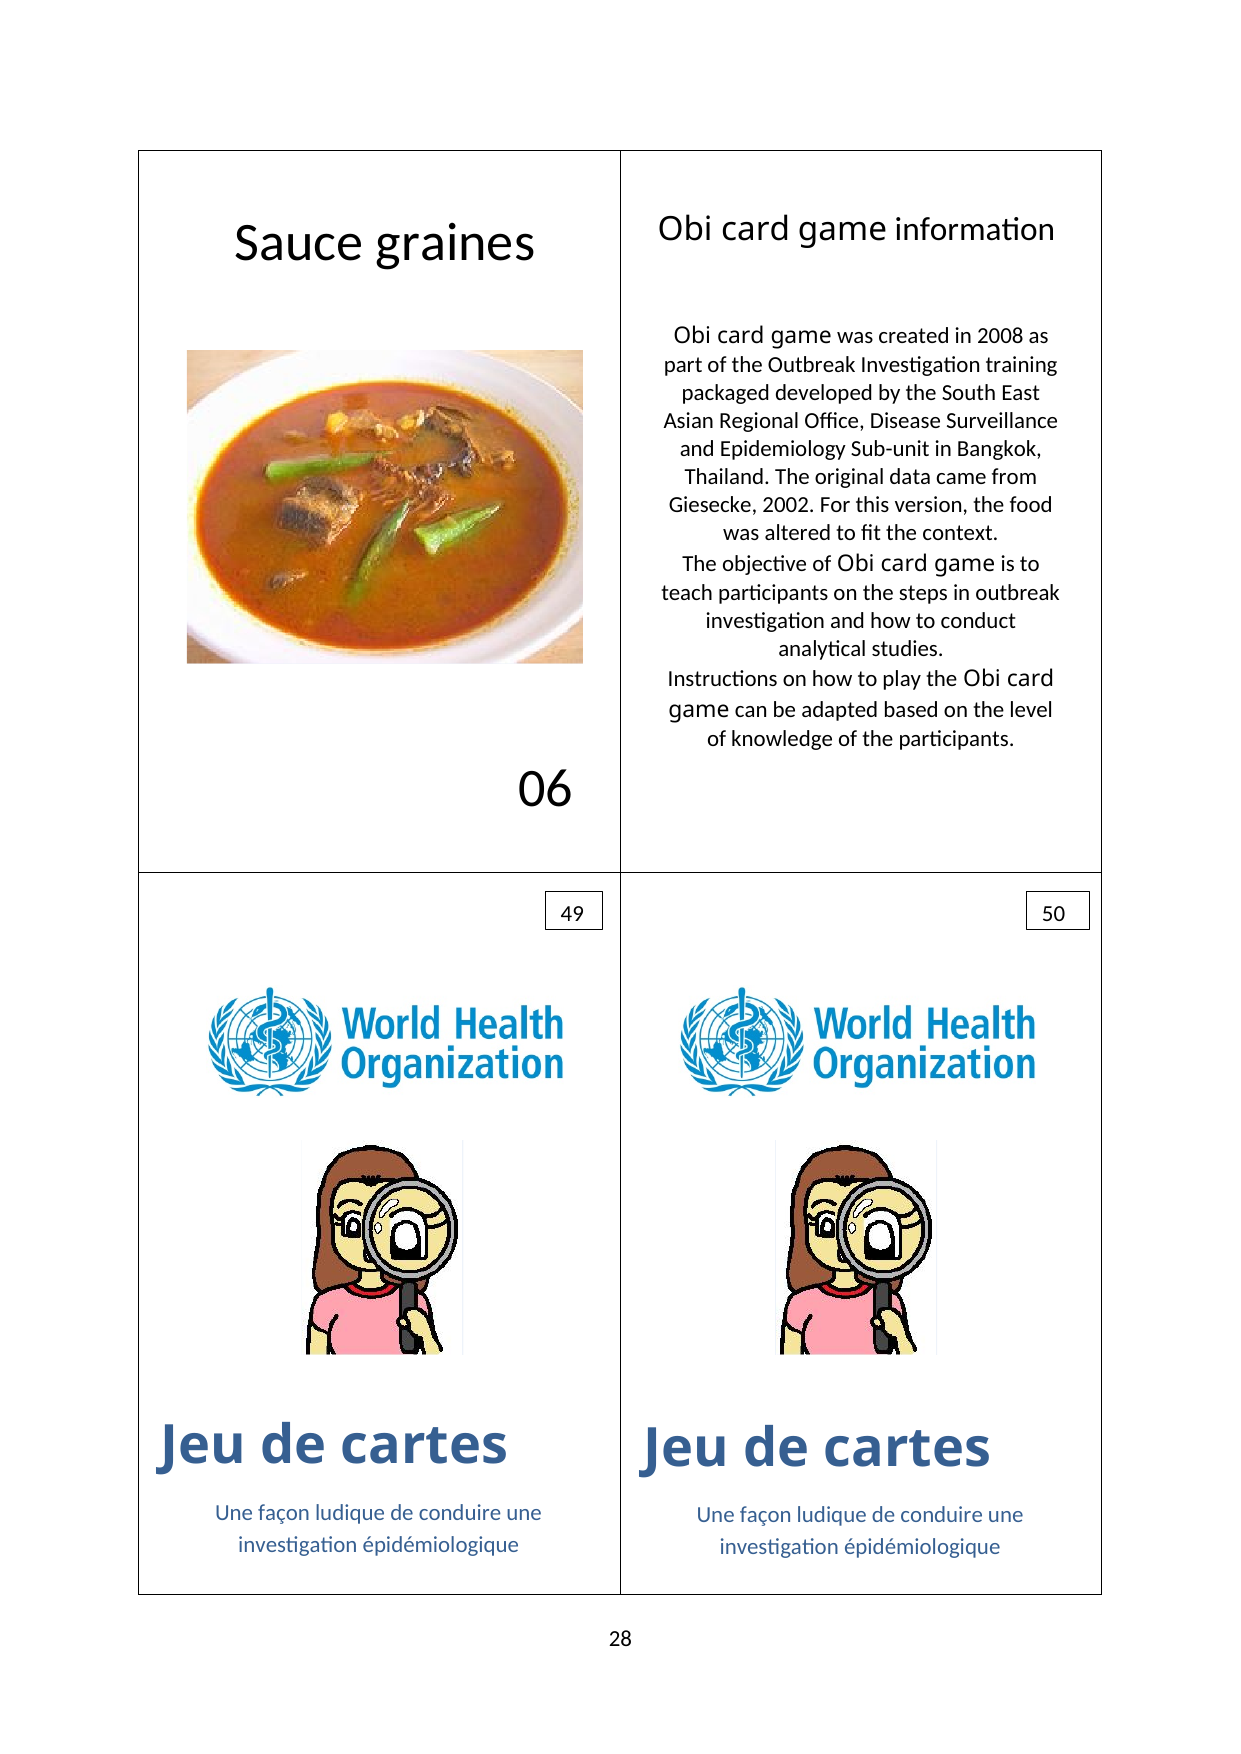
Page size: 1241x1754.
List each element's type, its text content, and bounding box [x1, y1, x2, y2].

picture [678, 985, 1036, 1098]
picture [206, 985, 564, 1098]
table_cell [621, 873, 1101, 1594]
table_cell [139, 873, 620, 1594]
table_cell Obi card game was created in 2008 as part of the Outbreak Investigation training packaged developed by the South East Asian Regional Office, Disease Surveillance and Epidemiology Sub-unit in Bangkok, Thailand. The original data came from Giesecke, 2002. For this version, the food was altered to fit the context. The objective of Obi card game is to teach participants on the steps in outbreak investigation and how to conduct analytical studies. Instructions on how to play the Obi card game can be adapted based on the level of knowledge of the participants. [621, 151, 1101, 872]
table_cell [139, 151, 620, 872]
